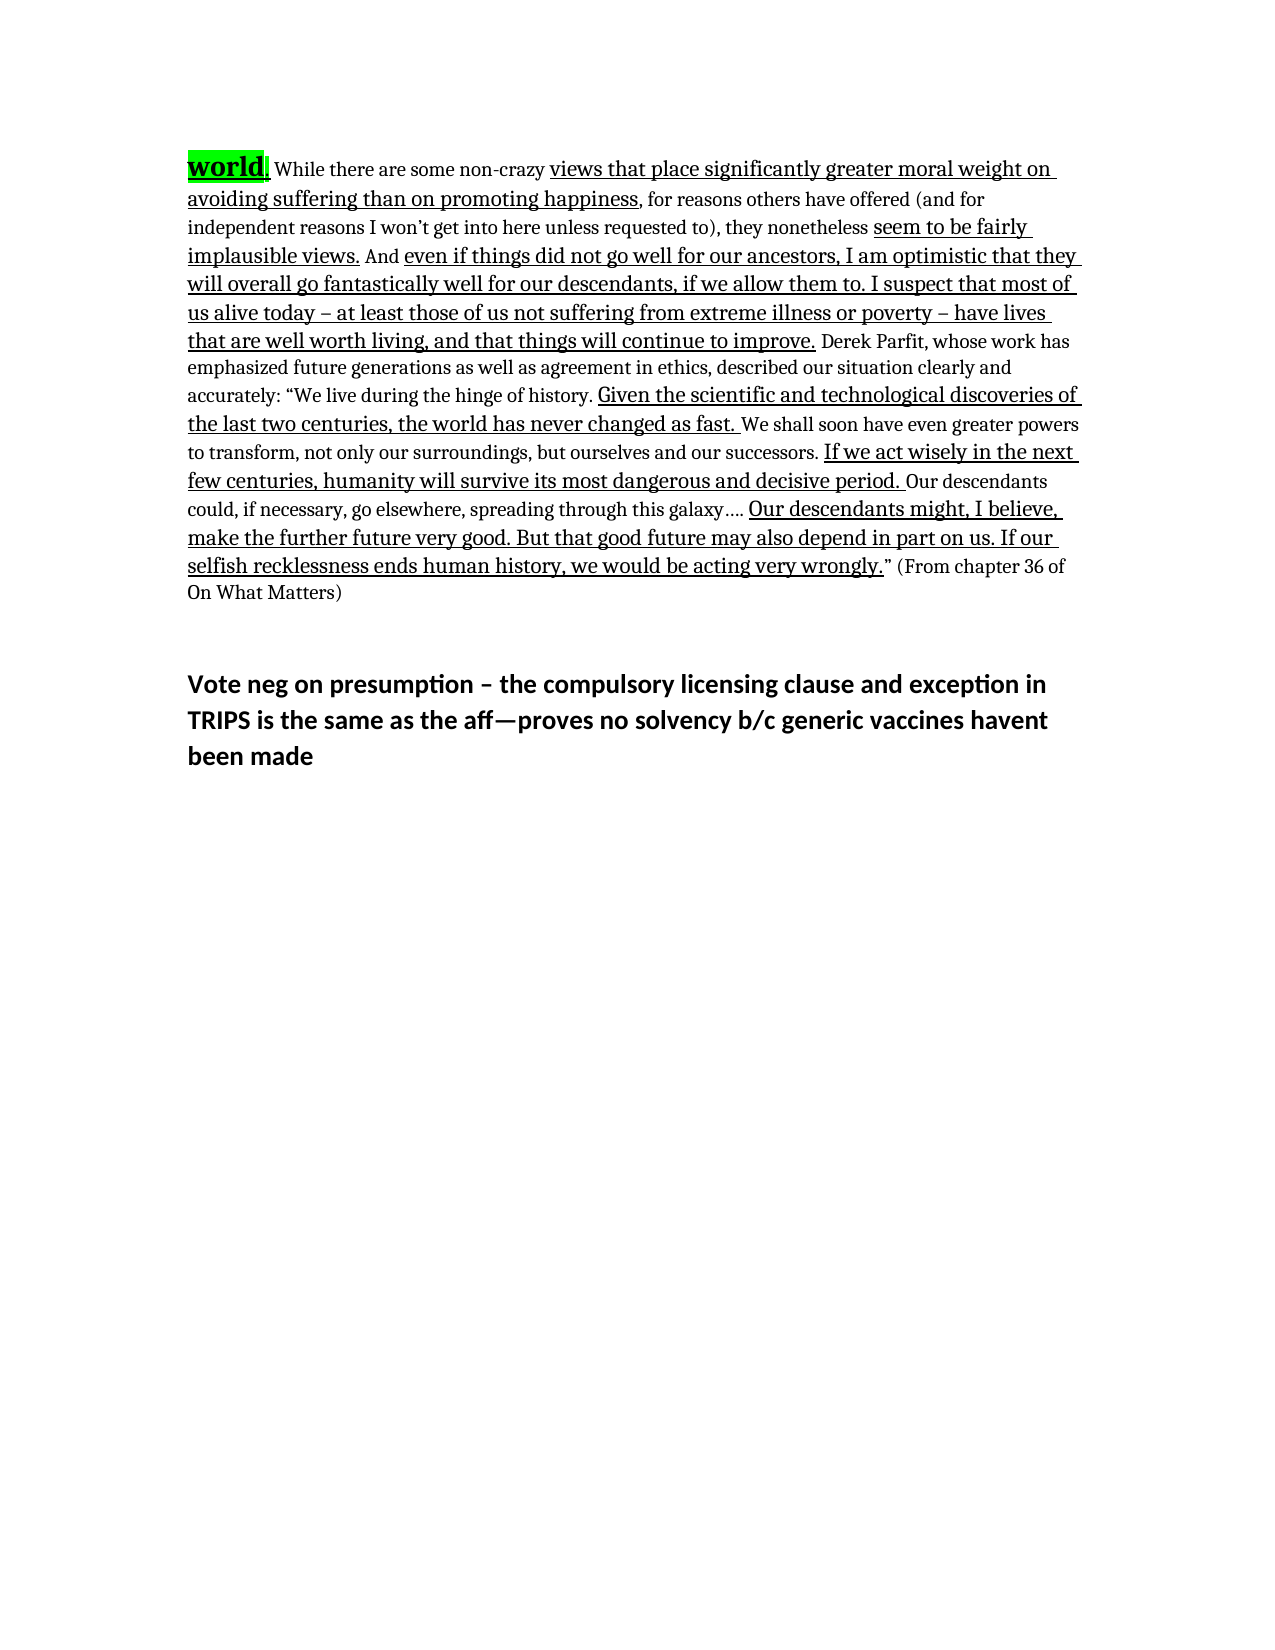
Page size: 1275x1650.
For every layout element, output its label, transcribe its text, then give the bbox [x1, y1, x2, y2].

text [187, 150, 1087, 605]
subtitle Vote neg on presumption – the compulsory licensing clause and exception in TRIPS is the same as the aff—proves no solvency b/c generic vaccines havent been made [187, 667, 1087, 772]
